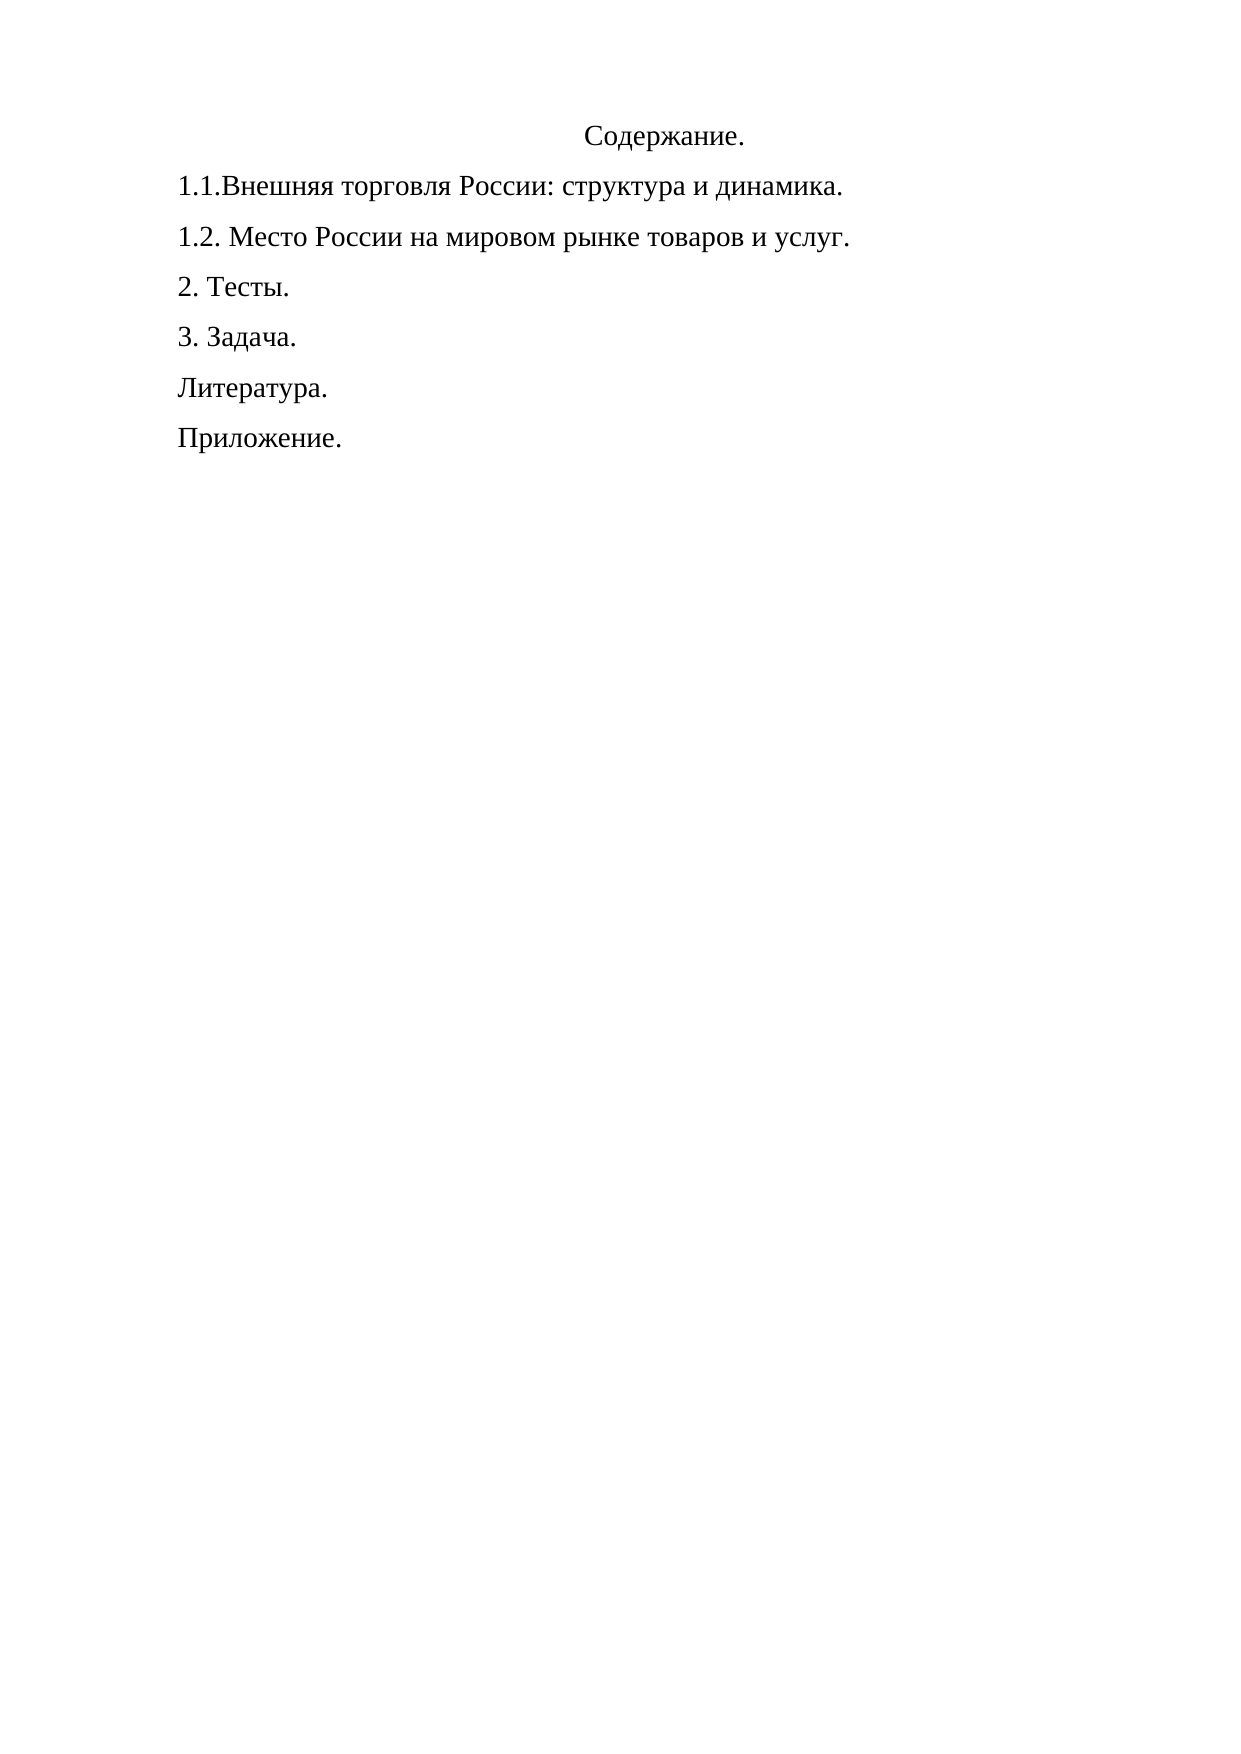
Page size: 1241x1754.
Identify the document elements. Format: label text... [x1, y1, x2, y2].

text Содержание. [177, 118, 1152, 152]
text Литература. [177, 370, 1152, 403]
text 2. Тесты. [177, 269, 1152, 303]
text 1.2. Место России на мировом рынке товаров и услуг. [177, 219, 1152, 252]
text Приложение. [177, 420, 1152, 453]
text 3. Задача. [177, 319, 1152, 353]
text 1.1.Внешняя торговля России: структура и динамика. [177, 168, 1152, 202]
